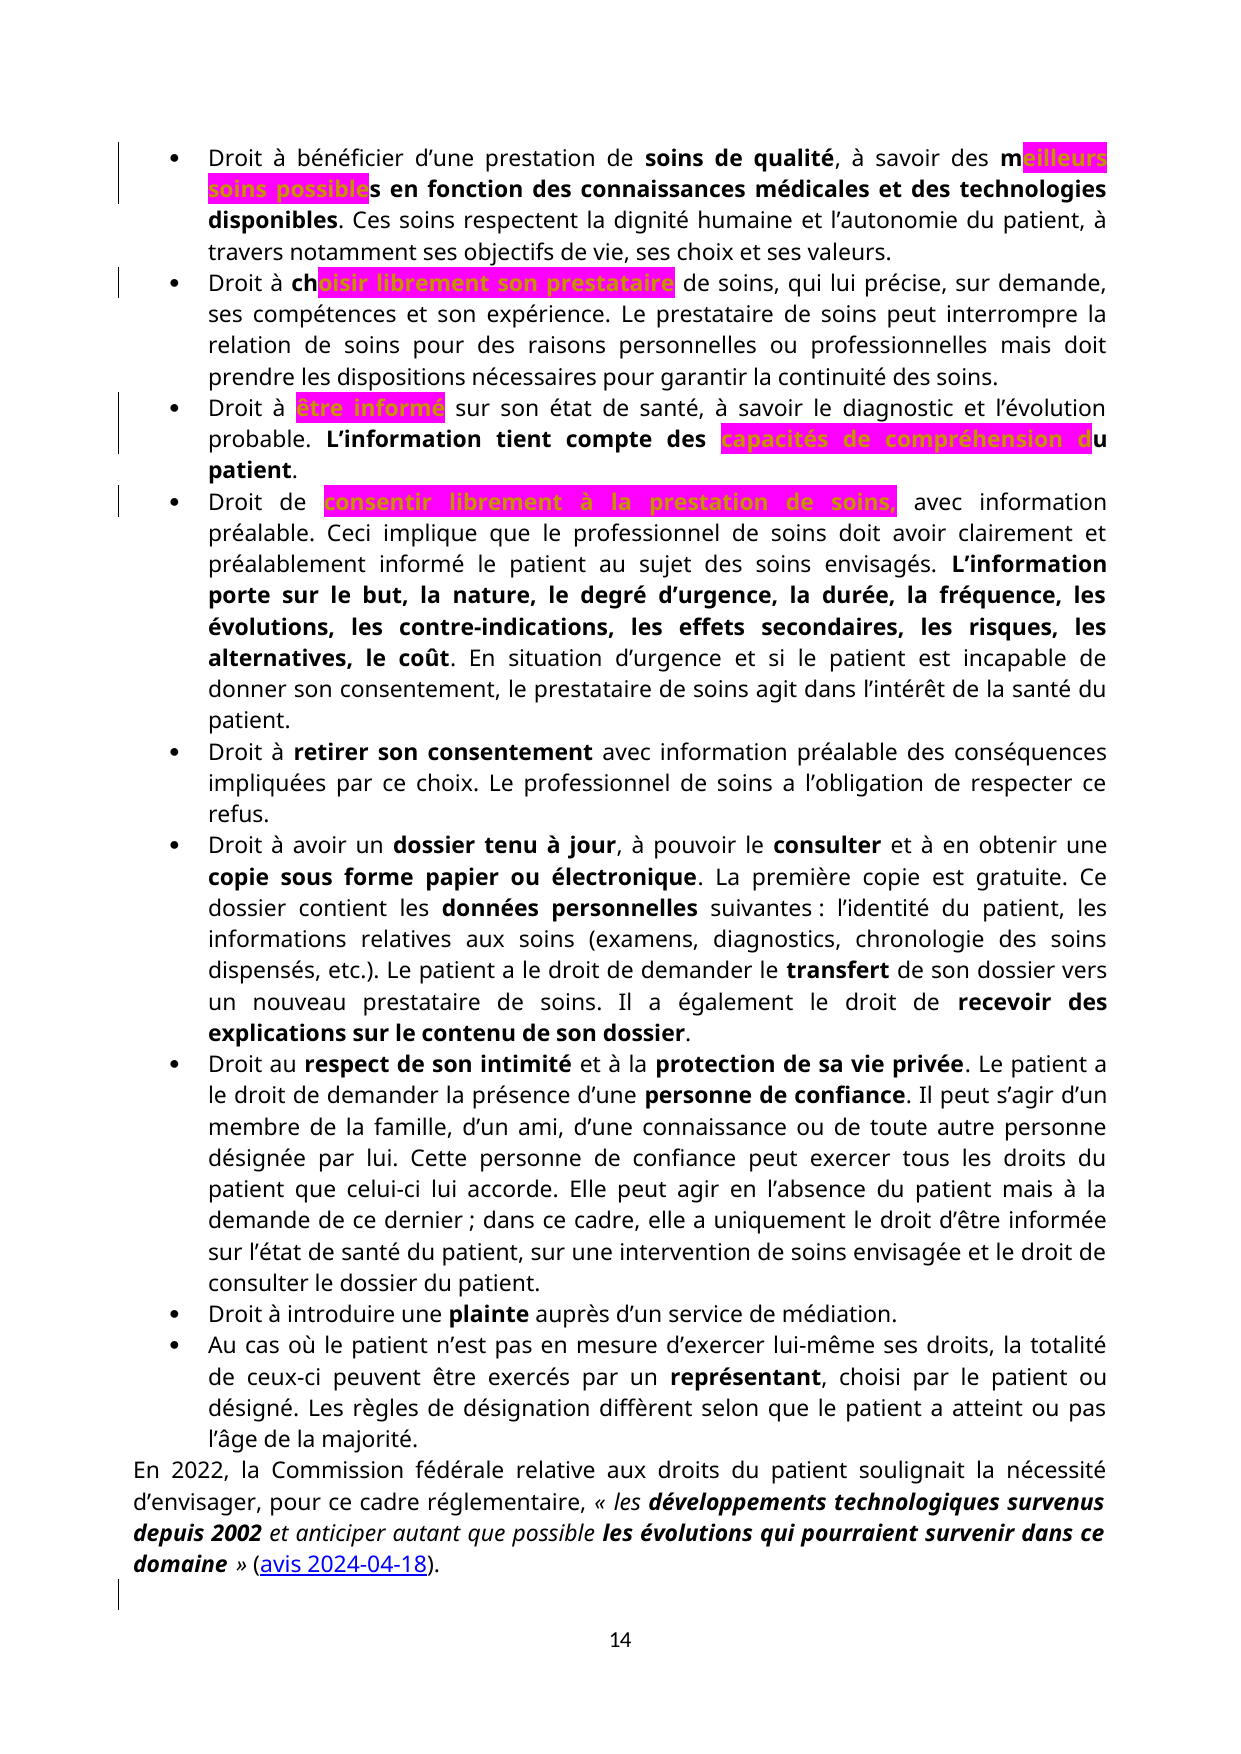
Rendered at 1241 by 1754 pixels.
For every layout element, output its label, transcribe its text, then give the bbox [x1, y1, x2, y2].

list Droit à choisir librement son prestataire de soins, qui lui précise, sur demande, ses compétences et son expérience. Le prestataire de soins peut interrompre la relation de soins pour des raisons personnelles ou professionnelles mais doit prendre les dispositions nécessaires pour garantir la continuité des soins. [170, 267, 1107, 392]
list Droit à introduire une plainte auprès d’un service de médiation. [170, 1298, 1107, 1329]
list Droit à retirer son consentement avec information préalable des conséquences impliquées par ce choix. Le professionnel de soins a l’obligation de respecter ce refus. [170, 735, 1107, 829]
list Droit au respect de son intimité et à la protection de sa vie privée. Le patient a le droit de demander la présence d’une personne de confiance. Il peut s’agir d’un membre de la famille, d’un ami, d’une connaissance ou de toute autre personne désignée par lui. Cette personne de confiance peut exercer tous les droits du patient que celui-ci lui accorde. Elle peut agir en l’absence du patient mais à la demande de ce dernier ; dans ce cadre, elle a uniquement le droit d’être informée sur l’état de santé du patient, sur une intervention de soins envisagée et le droit de consulter le dossier du patient. [170, 1048, 1107, 1298]
list Droit à bénéficier d’une prestation de soins de qualité, à savoir des meilleurs soins possibles en fonction des connaissances médicales et des technologies disponibles. Ces soins respectent la dignité humaine et l’autonomie du patient, à travers notamment ses objectifs de vie, ses choix et ses valeurs. [170, 142, 1107, 267]
list Droit à avoir un dossier tenu à jour, à pouvoir le consulter et à en obtenir une copie sous forme papier ou électronique. La première copie est gratuite. Ce dossier contient les données personnelles suivantes : l’identité du patient, les informations relatives aux soins (examens, diagnostics, chronologie des soins dispensés, etc.). Le patient a le droit de demander le transfert de son dossier vers un nouveau prestataire de soins. Il a également le droit de recevoir des explications sur le contenu de son dossier. [170, 829, 1107, 1048]
text En 2022, la Commission fédérale relative aux droits du patient soulignait la nécessité d’envisager, pour ce cadre réglementaire, « les développements technologiques survenus depuis 2002 et anticiper autant que possible les évolutions qui pourraient survenir dans ce domaine » (avis 2024-04-18). [133, 1454, 1107, 1579]
list Droit à être informé sur son état de santé, à savoir le diagnostic et l’évolution probable. L’information tient compte des capacités de compréhension du patient. [170, 392, 1107, 485]
list Au cas où le patient n’est pas en mesure d’exercer lui-même ses droits, la totalité de ceux-ci peuvent être exercés par un représentant, choisi par le patient ou désigné. Les règles de désignation diffèrent selon que le patient a atteint ou pas l’âge de la majorité. [170, 1329, 1107, 1454]
list Droit de consentir librement à la prestation de soins, avec information préalable. Ceci implique que le professionnel de soins doit avoir clairement et préalablement informé le patient au sujet des soins envisagés. L’information porte sur le but, la nature, le degré d’urgence, la durée, la fréquence, les évolutions, les contre-indications, les effets secondaires, les risques, les alternatives, le coût. En situation d’urgence et si le patient est incapable de donner son consentement, le prestataire de soins agit dans l’intérêt de la santé du patient. [170, 485, 1107, 735]
